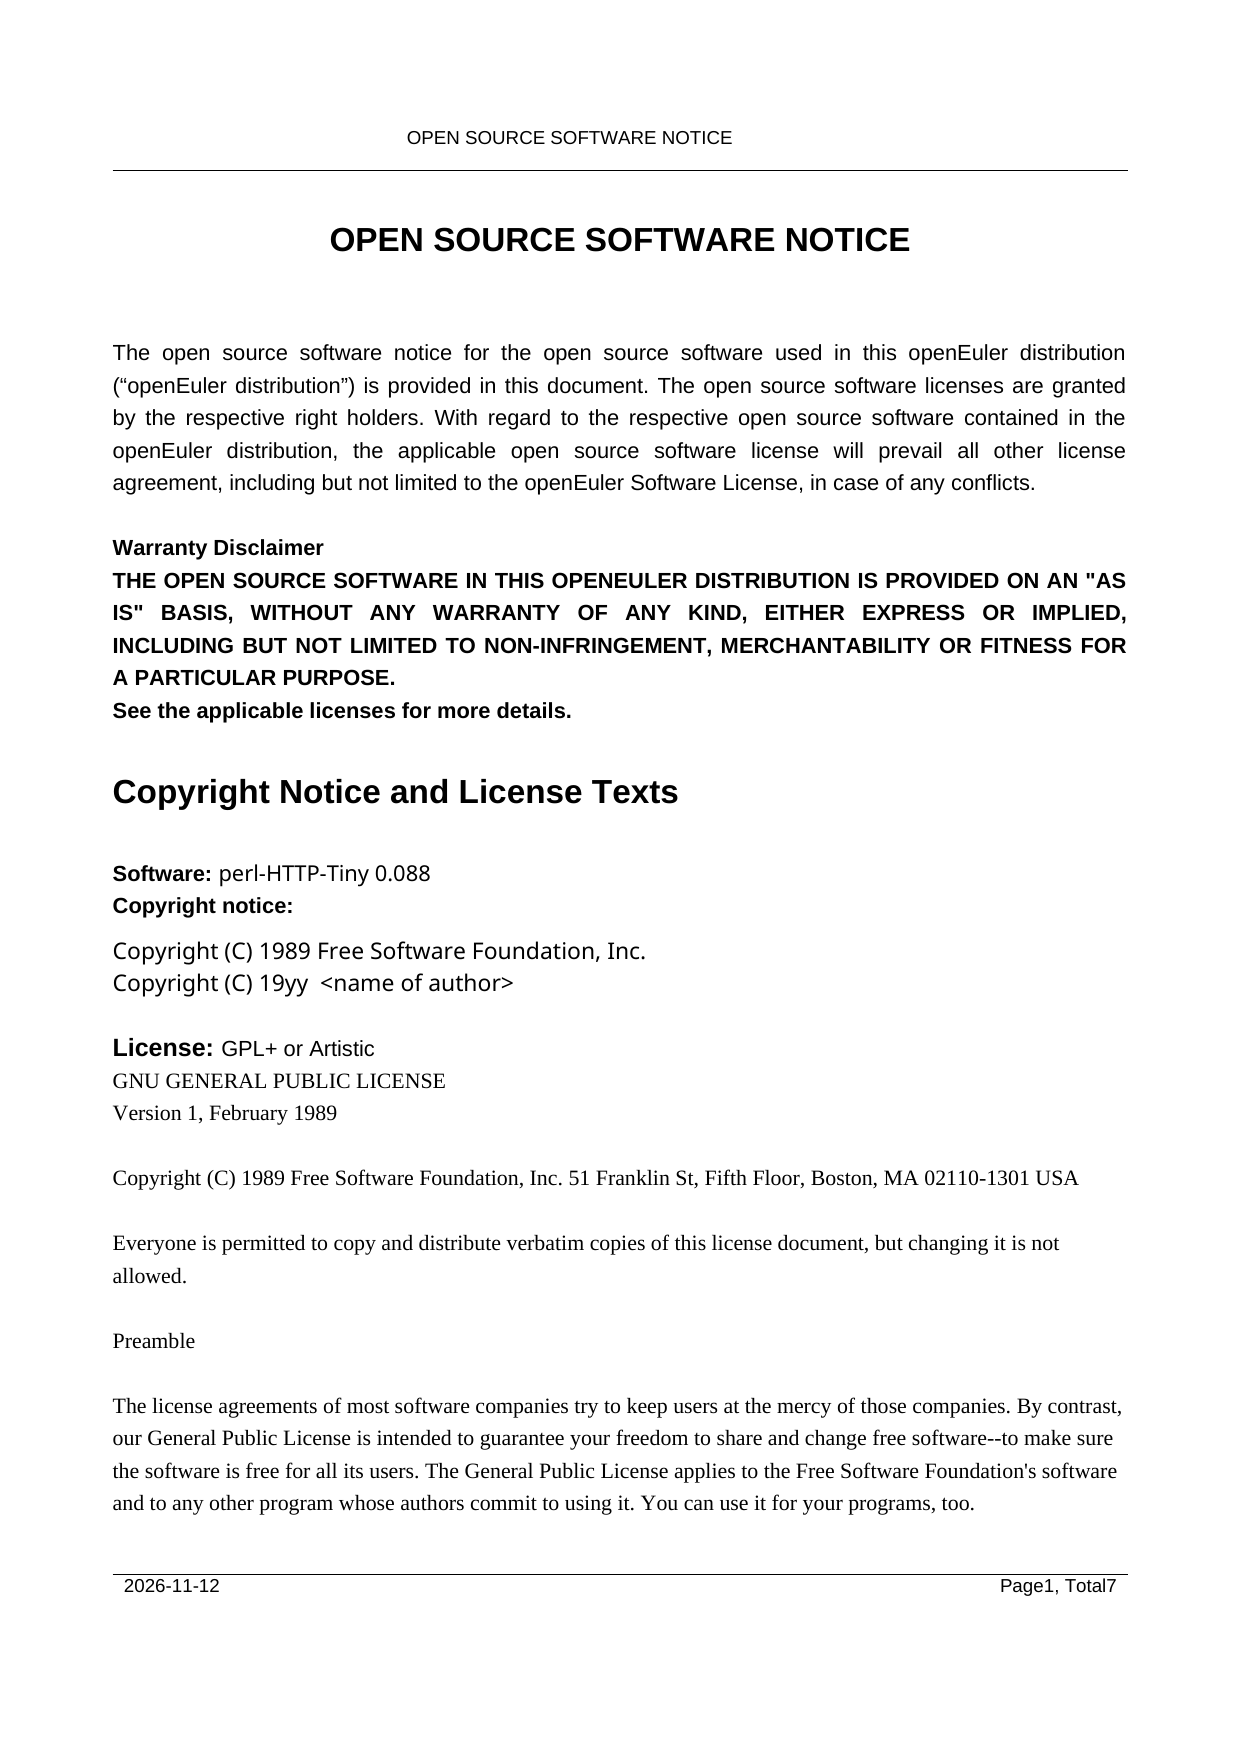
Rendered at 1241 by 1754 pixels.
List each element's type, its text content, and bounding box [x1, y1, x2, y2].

title Software: perl-HTTP-Tiny 0.088 [112, 856, 1128, 889]
text OPEN SOURCE SOFTWARE NOTICE [112, 206, 1128, 271]
text THE OPEN SOURCE SOFTWARE IN THIS OPENEULER DISTRIBUTION IS PROVIDED ON AN "AS IS" BASIS, WITHOUT ANY WARRANTY OF ANY KIND, EITHER EXPRESS OR IMPLIED, INCLUDING BUT NOT LIMITED TO NON-INFRINGEMENT, MERCHANTABILITY OR FITNESS FOR A PARTICULAR PURPOSE. See the applicable licenses for more details. [112, 564, 1128, 726]
text Warranty Disclaimer [112, 531, 1128, 564]
text Copyright (C) 1989 Free Software Foundation, Inc. Copyright (C) 19yy <name of author> [112, 934, 1128, 1031]
text Copyright notice: [112, 889, 1128, 921]
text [112, 1064, 1128, 1519]
text License: GPL+ or Artistic [112, 1031, 1128, 1064]
text Copyright Notice and License Texts [112, 759, 1128, 824]
text The open source software notice for the open source software used in this openEuler distribution (“openEuler distribution”) is provided in this document. The open source software licenses are granted by the respective right holders. With regard to the respective open source software contained in the openEuler distribution, the applicable open source software license will prevail all other license agreement, including but not limited to the openEuler Software License, in case of any conflicts. [112, 336, 1128, 499]
